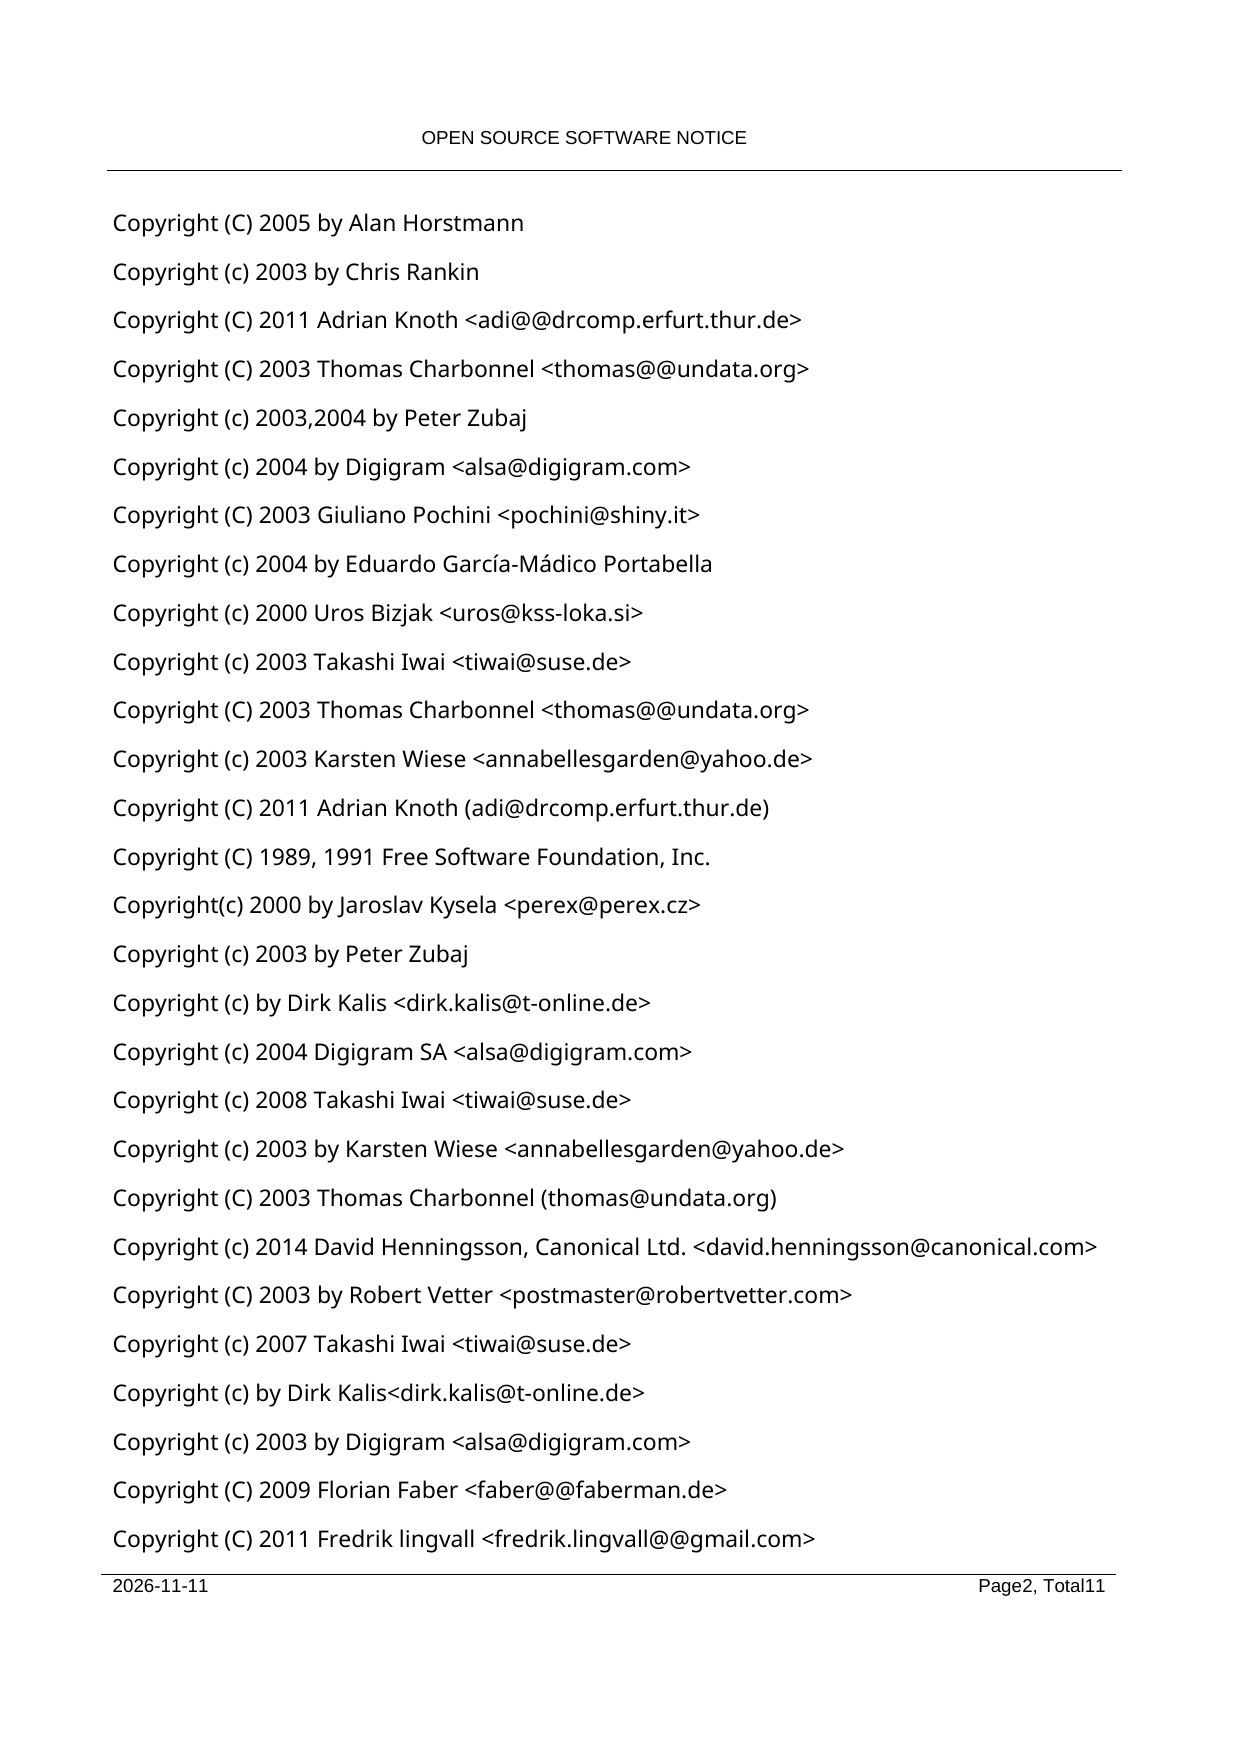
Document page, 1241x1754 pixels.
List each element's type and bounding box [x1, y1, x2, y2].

text [112, 206, 1128, 1555]
